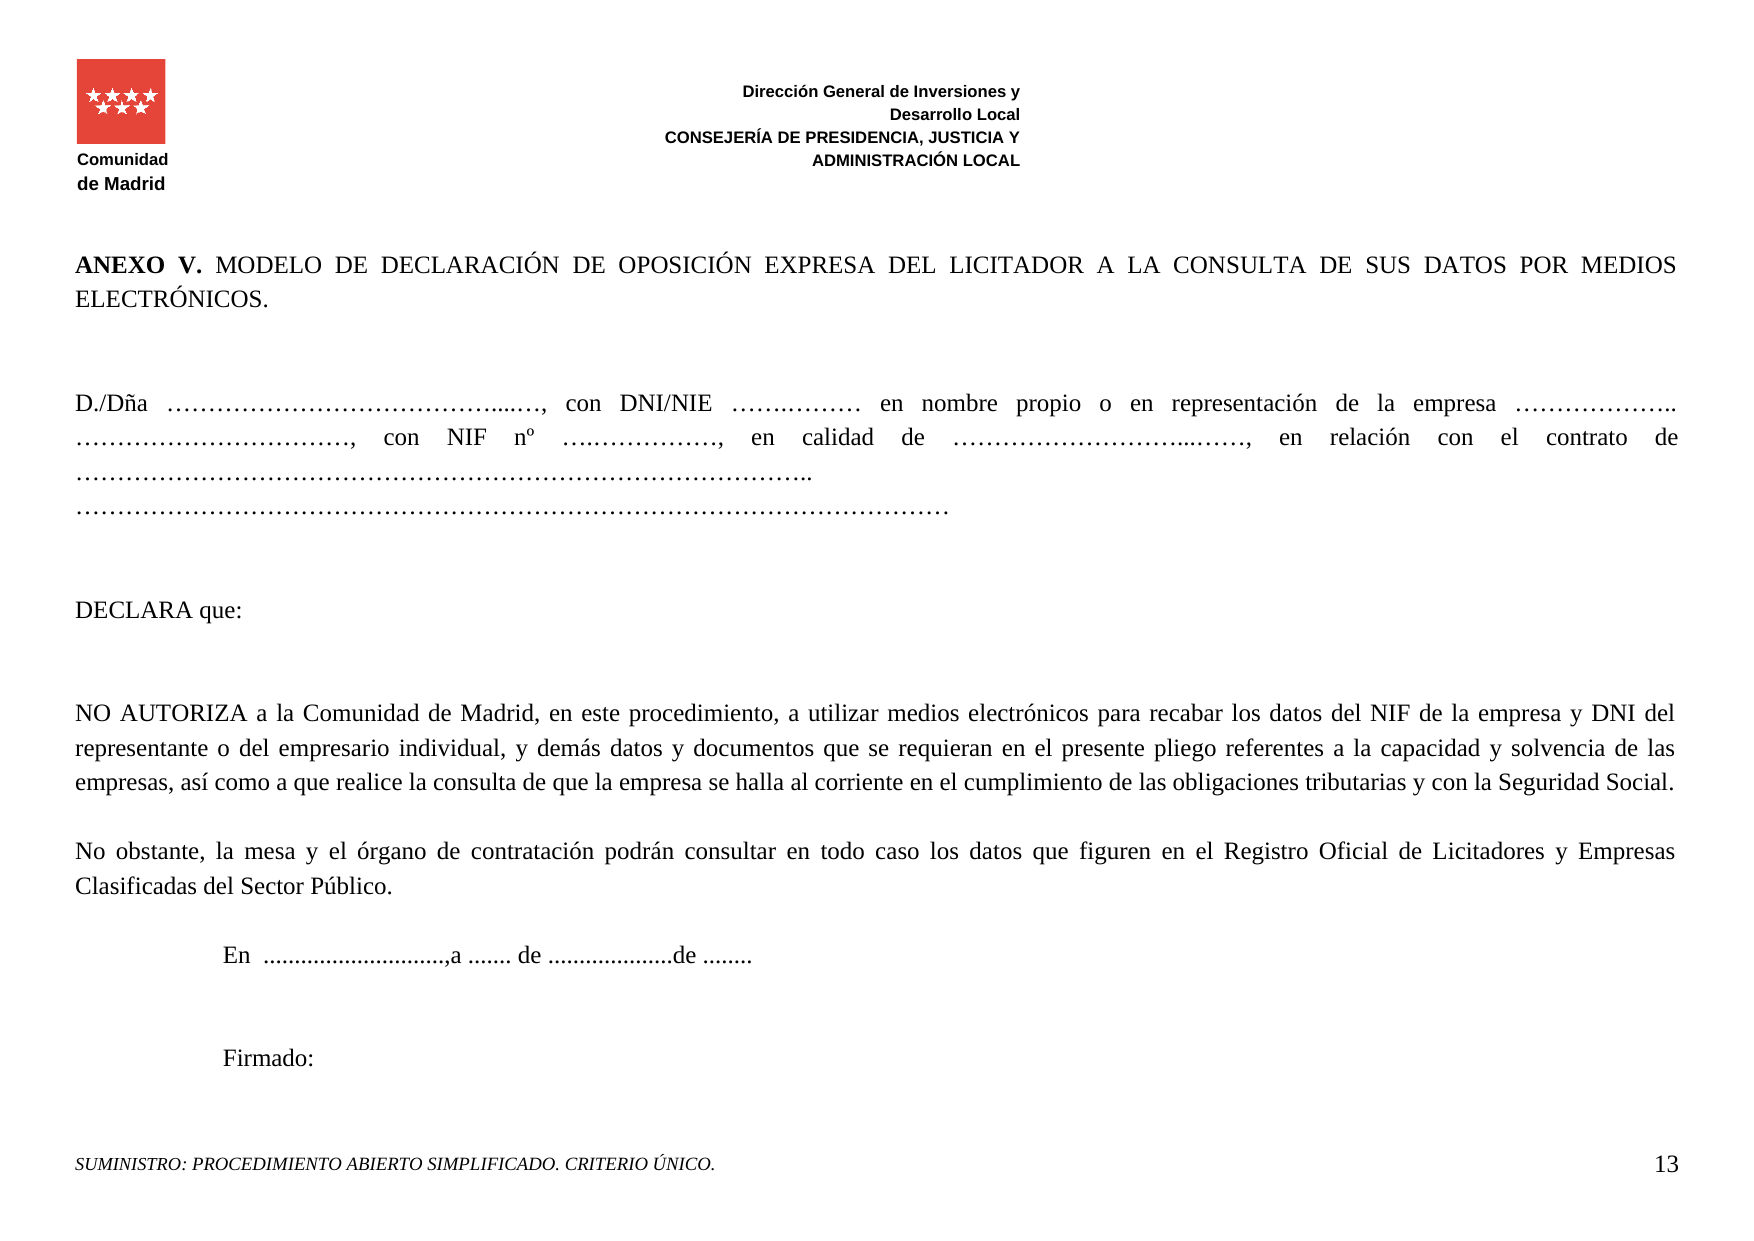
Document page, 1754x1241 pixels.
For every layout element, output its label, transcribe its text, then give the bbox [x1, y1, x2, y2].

text DECLARA que: [75, 595, 1679, 624]
text En .............................,a ....... de ....................de ........ [223, 940, 1679, 968]
text NO AUTORIZA a la Comunidad de Madrid, en este procedimiento, a utilizar medios electrónicos para recabar los datos del NIF de la empresa y DNI del representante o del empresario individual, y demás datos y documentos que se requieran en el presente pliego referentes a la capacidad y solvencia de las empresas, así como a que realice la consulta de que la empresa se halla al corriente en el cumplimiento de las obligaciones tributarias y con la Seguridad Social. [75, 698, 1679, 796]
text Firmado: [75, 1043, 1679, 1072]
text No obstante, la mesa y el órgano de contratación podrán consultar en todo caso los datos que figuren en el Registro Oficial de Licitadores y Empresas Clasificadas del Sector Público. [75, 836, 1679, 899]
text D./Dña …………………………………....…, con DNI/NIE …….……… en nombre propio o en representación de la empresa ………………..……………………………, con NIF nº ….……………, en calidad de ………………………...……, en relación con el contrato de …………………………………………………………………………….. [75, 388, 1679, 486]
text …………………………………………………………………………………………… [75, 491, 1679, 520]
text ANEXO V. MODELO DE DECLARACIÓN DE OPOSICIÓN EXPRESA DEL LICITADOR A LA CONSULTA DE SUS DATOS POR MEDIOS ELECTRÓNICOS. [75, 250, 1679, 313]
